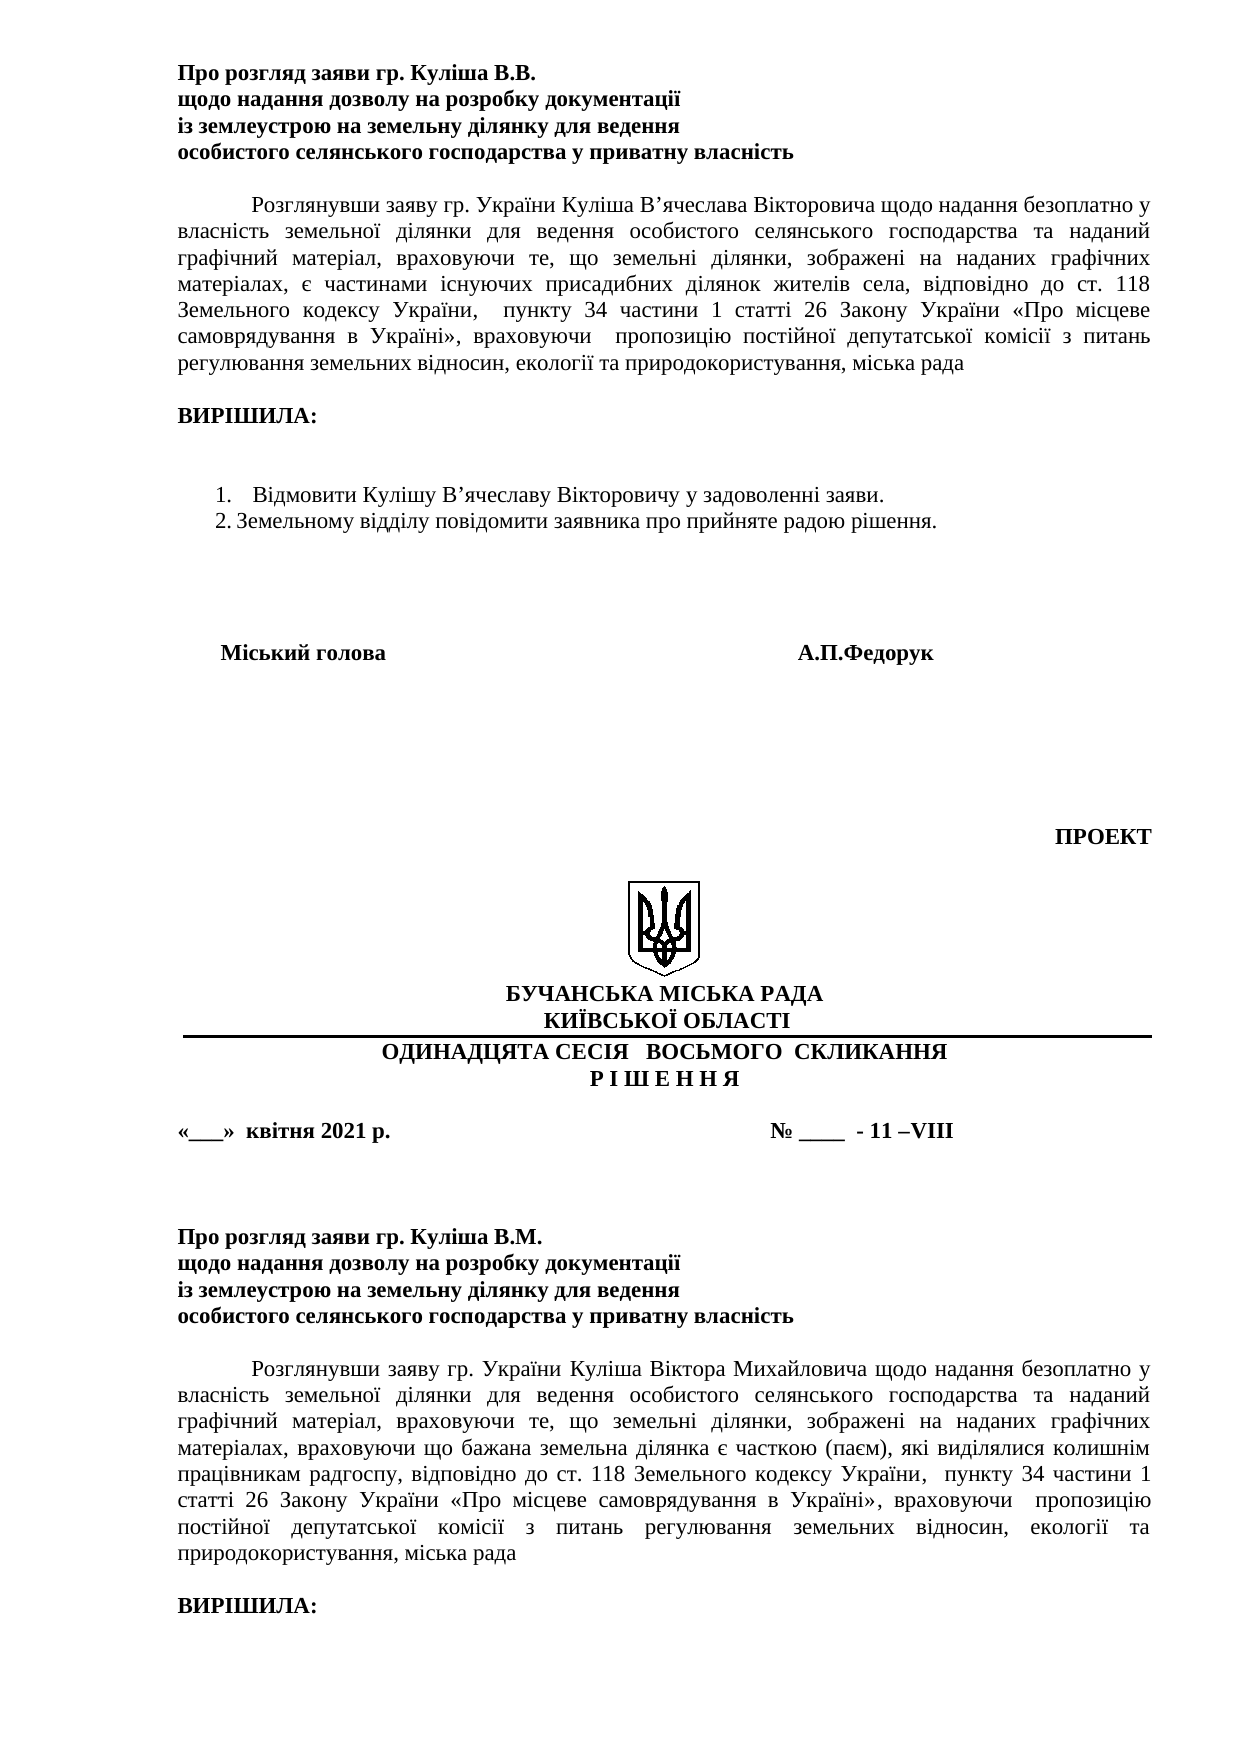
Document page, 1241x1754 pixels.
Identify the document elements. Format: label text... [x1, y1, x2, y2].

text особистого селянського господарства у приватну власність [177, 1302, 1152, 1328]
text із землеустрою на земельну ділянку для ведення [177, 112, 1152, 138]
text БУЧАНСЬКА МІСЬКА РАДА [177, 981, 1152, 1007]
text «___» квітня 2021 р. № ____ - 11 –VІІІ [177, 1117, 1152, 1144]
text ВИРІШИЛА: [177, 402, 1152, 428]
text КИЇВСЬКОЇ ОБЛАСТІ [183, 1007, 1152, 1035]
text Р І Ш Е Н Н Я [177, 1065, 1152, 1091]
text Про розгляд заяви гр. Куліша В.М. [177, 1223, 1152, 1249]
text ПРОЕКТ [177, 823, 1152, 850]
text ОДИНАДЦЯТА СЕСІЯ ВОСЬМОГО СКЛИКАННЯ [177, 1038, 1152, 1065]
text Розглянувши заяву гр. України Куліша Віктора Михайловича щодо надання безоплатно у власність земельної ділянки для ведення особистого селянського господарства та наданий графічний матеріал, враховуючи те, що земельні ділянки, зображені на наданих графічних матеріалах, враховуючи що бажана земельна ділянка є часткою (паєм), які виділялися колишнім працівникам радгоспу, відповідно до ст. 118 Земельного кодексу України, пункту 34 частини 1 статті 26 Закону України «Про місцеве самоврядування в Україні», враховуючи пропозицію постійної депутатської комісії з питань регулювання земельних відносин, екології та природокористування, міська рада [177, 1355, 1152, 1566]
text Про розгляд заяви гр. Куліша В.В. [177, 59, 1152, 85]
text ВИРІШИЛА: [177, 1592, 1152, 1618]
text Міський голова А.П.Федорук [177, 639, 1152, 665]
text особистого селянського господарства у приватну власність [177, 138, 1152, 164]
list Земельному відділу повідомити заявника про прийняте радою рішення. [215, 507, 1152, 533]
text щодо надання дозволу на розробку документації [177, 1249, 1152, 1276]
text Розглянувши заяву гр. України Куліша В’ячеслава Вікторовича щодо надання безоплатно у власність земельної ділянки для ведення особистого селянського господарства та наданий графічний матеріал, враховуючи те, що земельні ділянки, зображені на наданих графічних матеріалах, є частинами існуючих присадибних ділянок жителів села, відповідно до ст. 118 Земельного кодексу України, пункту 34 частини 1 статті 26 Закону України «Про місцеве самоврядування в Україні», враховуючи пропозицію постійної депутатської комісії з питань регулювання земельних відносин, екології та природокористування, міська рада [177, 191, 1152, 375]
text щодо надання дозволу на розробку документації [177, 85, 1152, 112]
list Відмовити Кулішу В’ячеславу Вікторовичу у задоволенні заяви. [215, 481, 1152, 507]
text із землеустрою на земельну ділянку для ведення [177, 1276, 1152, 1302]
